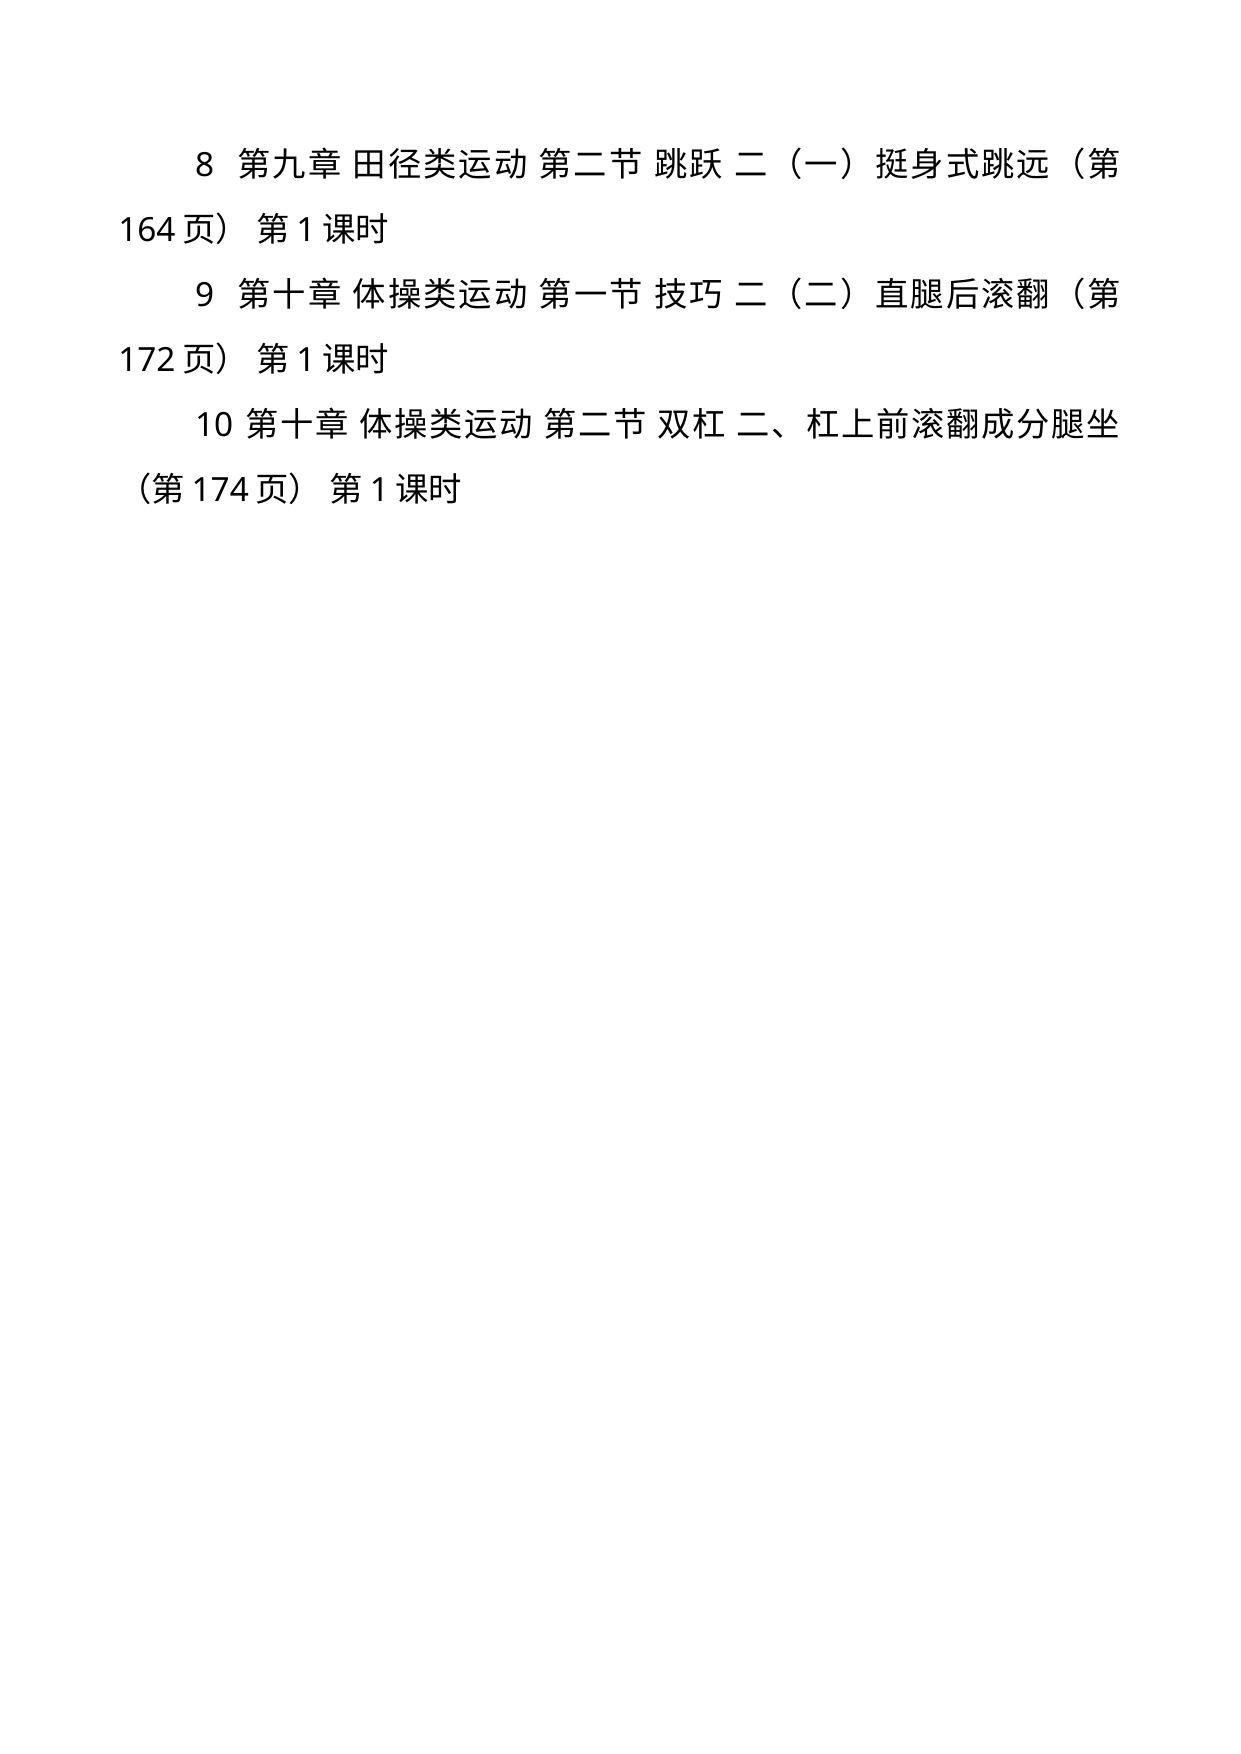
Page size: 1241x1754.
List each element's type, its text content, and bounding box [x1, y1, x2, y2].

text 9 第十章 体操类运动 第一节 技巧 二（二）直腿后滚翻（第172页） 第1课时 [118, 259, 1122, 389]
text 10 第十章 体操类运动 第二节 双杠 二、杠上前滚翻成分腿坐（第174页） 第1课时 [118, 389, 1122, 519]
text 8 第九章 田径类运动 第二节 跳跃 二（一）挺身式跳远（第164页） 第1课时 [118, 129, 1122, 259]
